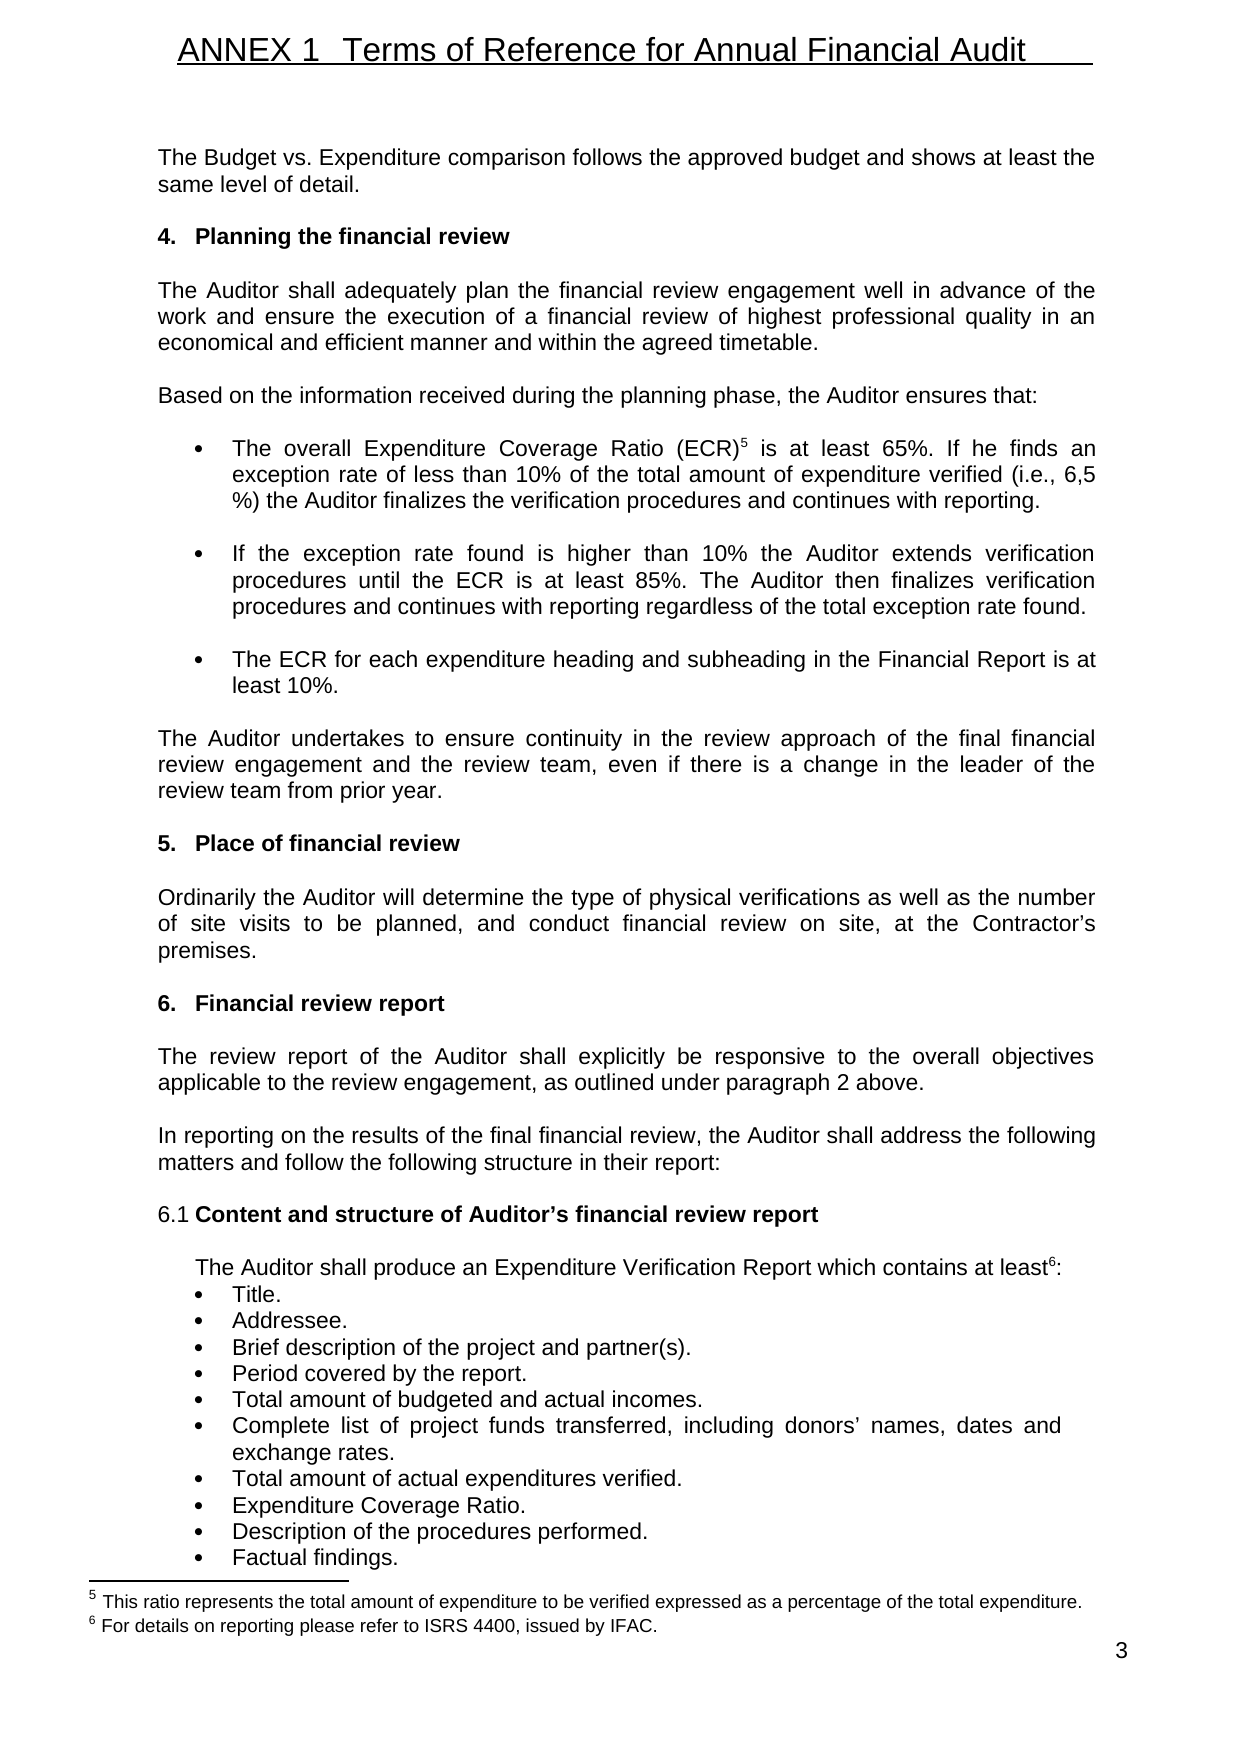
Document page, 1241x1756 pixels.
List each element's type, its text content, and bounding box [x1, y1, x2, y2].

text The Budget vs. Expenditure comparison follows the approved budget and shows at least the same level of detail. [158, 144, 1096, 197]
list The overall Expenditure Coverage Ratio (ECR) is at least 65%. If he finds an exception rate of less than 10% of the total amount of expenditure verified (i.e., 6,5 %) the Auditor finalizes the verification procedures and continues with reporting. [195, 435, 1097, 514]
text The Auditor undertakes to ensure continuity in the review approach of the final financial review engagement and the review team, even if there is a change in the leader of the review team from prior year. [158, 725, 1097, 804]
list Factual findings. [195, 1544, 1128, 1571]
list Addressee. [195, 1307, 1128, 1333]
text The Auditor shall adequately plan the financial review engagement well in advance of the work and ensure the execution of a financial review of highest professional quality in an economical and efficient manner and within the agreed timetable. [158, 277, 1096, 356]
list If the exception rate found is higher than 10% the Auditor extends verification procedures until the ECR is at least 85%. The Auditor then finalizes verification procedures and continues with reporting regardless of the total exception rate found. [195, 540, 1096, 619]
text Ordinarily the Auditor will determine the type of physical verifications as well as the number of site visits to be planned, and conduct financial review on site, at the Contractor’s premises. [158, 884, 1097, 963]
list Period covered by the report. [195, 1360, 1128, 1386]
list Description of the procedures performed. [195, 1518, 1128, 1544]
list Title. [195, 1281, 1128, 1307]
list Expenditure Coverage Ratio. [195, 1492, 1128, 1518]
text Based on the information received during the planning phase, the Auditor ensures that: [158, 382, 1128, 408]
list The ECR for each expenditure heading and subheading in the Financial Report is at least 10%. [195, 646, 1096, 698]
list Total amount of budgeted and actual incomes. [195, 1386, 1128, 1412]
list Total amount of actual expenditures verified. [195, 1465, 1128, 1492]
subtitle Financial review report [157, 990, 1128, 1016]
text The review report of the Auditor shall explicitly be responsive to the overall objectives applicable to the review engagement, as outlined under paragraph 2 above. [158, 1043, 1096, 1096]
subtitle Place of financial review [157, 830, 1128, 857]
list Brief description of the project and partner(s). [195, 1333, 1128, 1360]
subtitle Content and structure of Auditor’s financial review report [157, 1201, 1128, 1228]
subtitle Planning the financial review [157, 223, 1128, 250]
list Complete list of project funds transferred, including donors’ names, dates and exchange rates. [195, 1412, 1062, 1465]
text In reporting on the results of the final financial review, the Auditor shall address the following matters and follow the following structure in their report: [158, 1122, 1096, 1175]
text The Auditor shall produce an Expenditure Verification Report which contains at least: [195, 1254, 1128, 1281]
